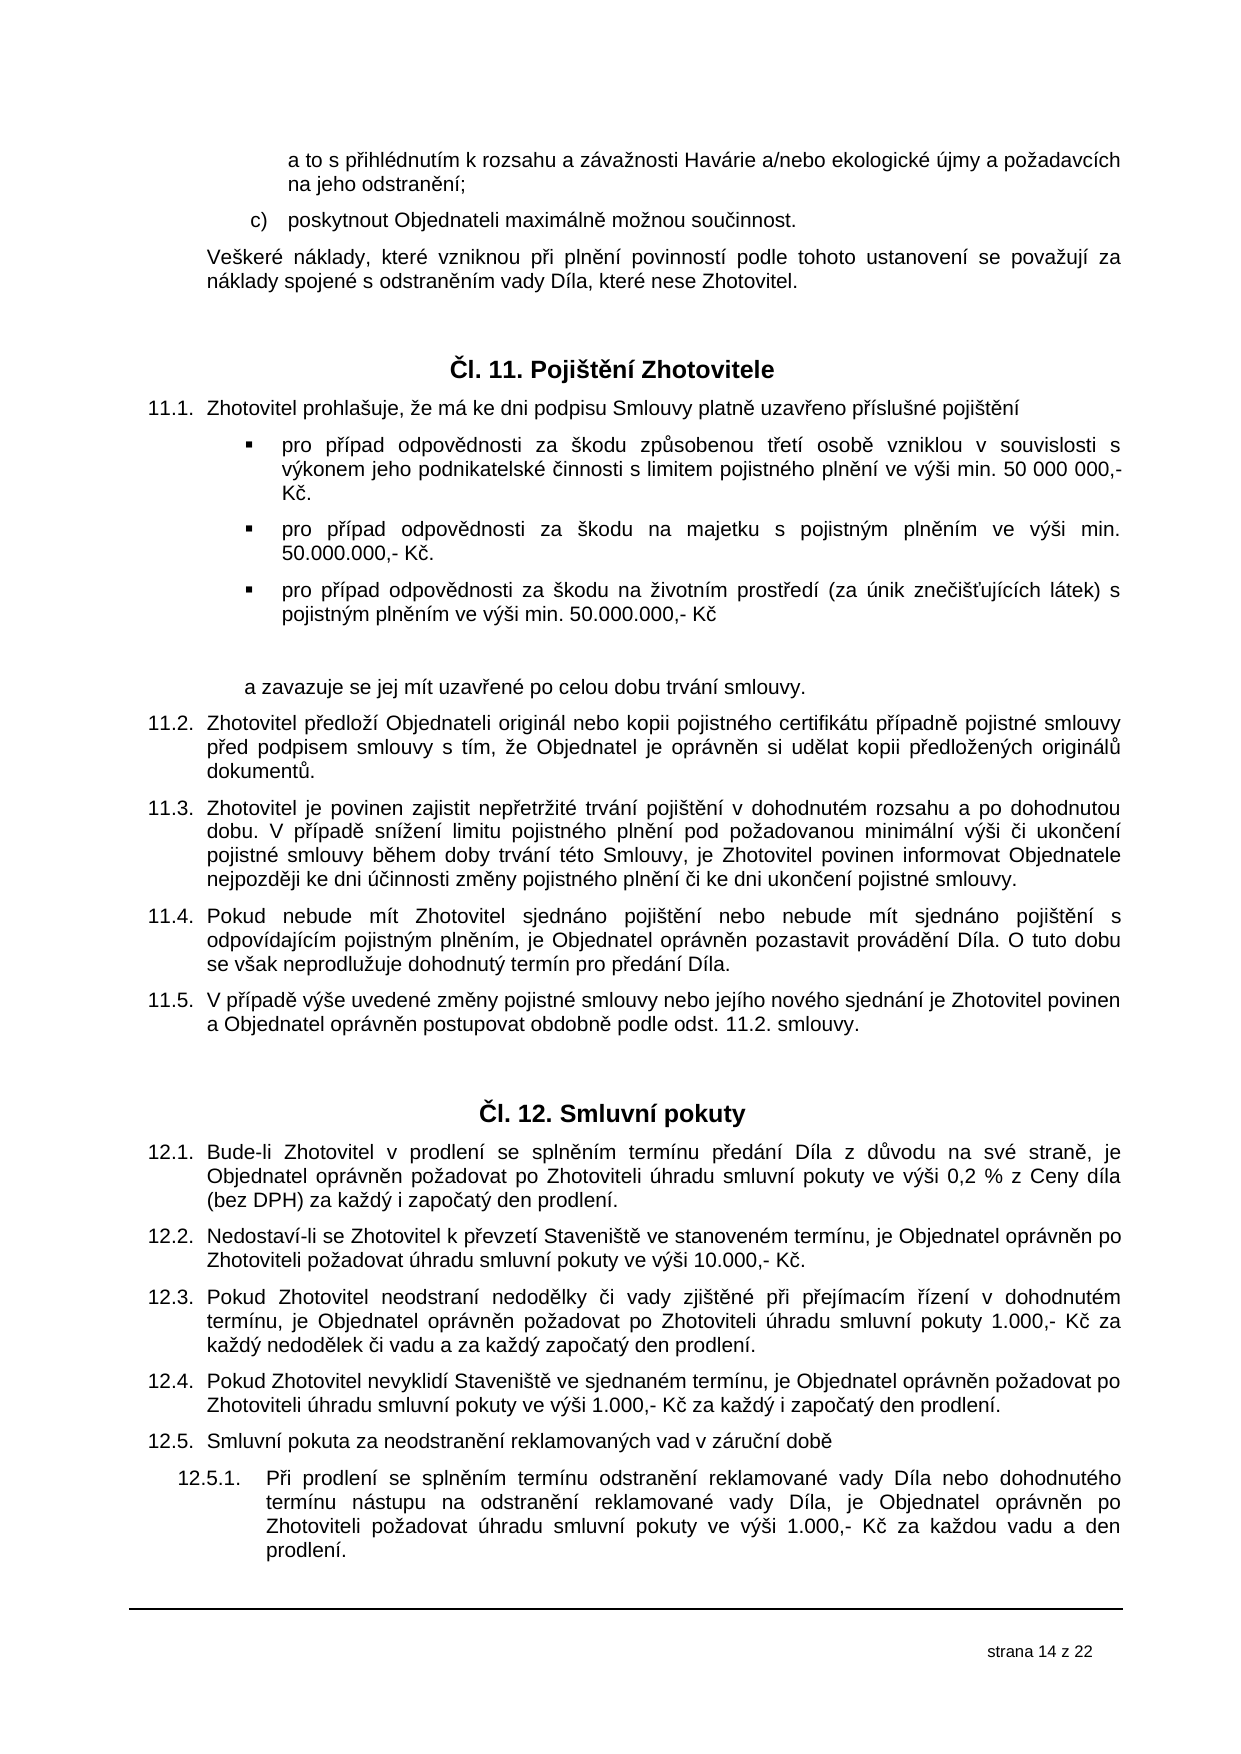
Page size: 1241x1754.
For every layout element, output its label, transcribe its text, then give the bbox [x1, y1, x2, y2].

list pro případ odpovědnosti za škodu způsobenou třetí osobě vzniklou v souvislosti s výkonem jeho podnikatelské činnosti s limitem pojistného plnění ve výši min. 50 000 000,- Kč. [244, 433, 1122, 504]
text Zhotovitel předloží Objednateli originál nebo kopii pojistného certifikátu případně pojistné smlouvy před podpisem smlouvy s tím, že Objednatel je oprávněn si udělat kopii předložených originálů dokumentů. [148, 711, 1122, 783]
text Při prodlení se splněním termínu odstranění reklamované vady Díla nebo dohodnutého termínu nástupu na odstranění reklamované vady Díla, je Objednatel oprávněn po Zhotoviteli požadovat úhradu smluvní pokuty ve výši 1.000,- Kč za každou vadu a den prodlení. [177, 1466, 1122, 1562]
text V případě výše uvedené změny pojistné smlouvy nebo jejího nového sjednání je Zhotovitel povinen a Objednatel oprávněn postupovat obdobně podle odst. 11.2. smlouvy. [148, 988, 1122, 1036]
text Zhotovitel prohlašuje, že má ke dni podpisu Smlouvy platně uzavřeno příslušné pojištění [148, 396, 1122, 420]
list Veškeré náklady, které vzniknou při plnění povinností podle tohoto ustanovení se považují za náklady spojené s odstraněním vady Díla, které nese Zhotovitel. [148, 244, 1122, 292]
text Smluvní pokuta za neodstranění reklamovaných vad v záruční době [148, 1429, 1122, 1453]
text Smluvní pokuty [102, 1098, 1122, 1127]
list a zavazuje se jej mít uzavřené po celou dobu trvání smlouvy. [244, 674, 1122, 698]
text Pokud nebude mít Zhotovitel sjednáno pojištění nebo nebude mít sjednáno pojištění s odpovídajícím pojistným plněním, je Objednatel oprávněn pozastavit provádění Díla. O tuto dobu se však neprodlužuje dohodnutý termín pro předání Díla. [148, 904, 1122, 976]
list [250, 148, 1122, 196]
text Pokud Zhotovitel neodstraní nedodělky či vady zjištěné při přejímacím řízení v dohodnutém termínu, je Objednatel oprávněn požadovat po Zhotoviteli úhradu smluvní pokuty 1.000,- Kč za každý nedodělek či vadu a za každý započatý den prodlení. [148, 1284, 1122, 1356]
text Zhotovitel je povinen zajistit nepřetržité trvání pojištění v dohodnutém rozsahu a po dohodnutou dobu. V případě snížení limitu pojistného plnění pod požadovanou minimální výši či ukončení pojistné smlouvy během doby trvání této Smlouvy, je Zhotovitel povinen informovat Objednatele nejpozději ke dni účinnosti změny pojistného plnění či ke dni ukončení pojistné smlouvy. [148, 795, 1122, 891]
list poskytnout Objednateli maximálně možnou součinnost. [250, 208, 1122, 232]
text Pokud Zhotovitel nevyklidí Staveniště ve sjednaném termínu, je Objednatel oprávněn požadovat po Zhotoviteli úhradu smluvní pokuty ve výši 1.000,- Kč za každý i započatý den prodlení. [148, 1369, 1122, 1417]
list pro případ odpovědnosti za škodu na majetku s pojistným plněním ve výši min. 50.000.000,- Kč. [244, 517, 1122, 565]
text Nedostaví-li se Zhotovitel k převzetí Staveniště ve stanoveném termínu, je Objednatel oprávněn po Zhotoviteli požadovat úhradu smluvní pokuty ve výši 10.000,- Kč. [148, 1224, 1122, 1272]
list pro případ odpovědnosti za škodu na životním prostředí (za únik znečišťujících látek) s pojistným plněním ve výši min. 50.000.000,- Kč [244, 578, 1122, 626]
text Pojištění Zhotovitele [102, 355, 1122, 384]
text Bude-li Zhotovitel v prodlení se splněním termínu předání Díla z důvodu na své straně, je Objednatel oprávněn požadovat po Zhotoviteli úhradu smluvní pokuty ve výši 0,2 % z Ceny díla (bez DPH) za každý i započatý den prodlení. [148, 1140, 1122, 1212]
